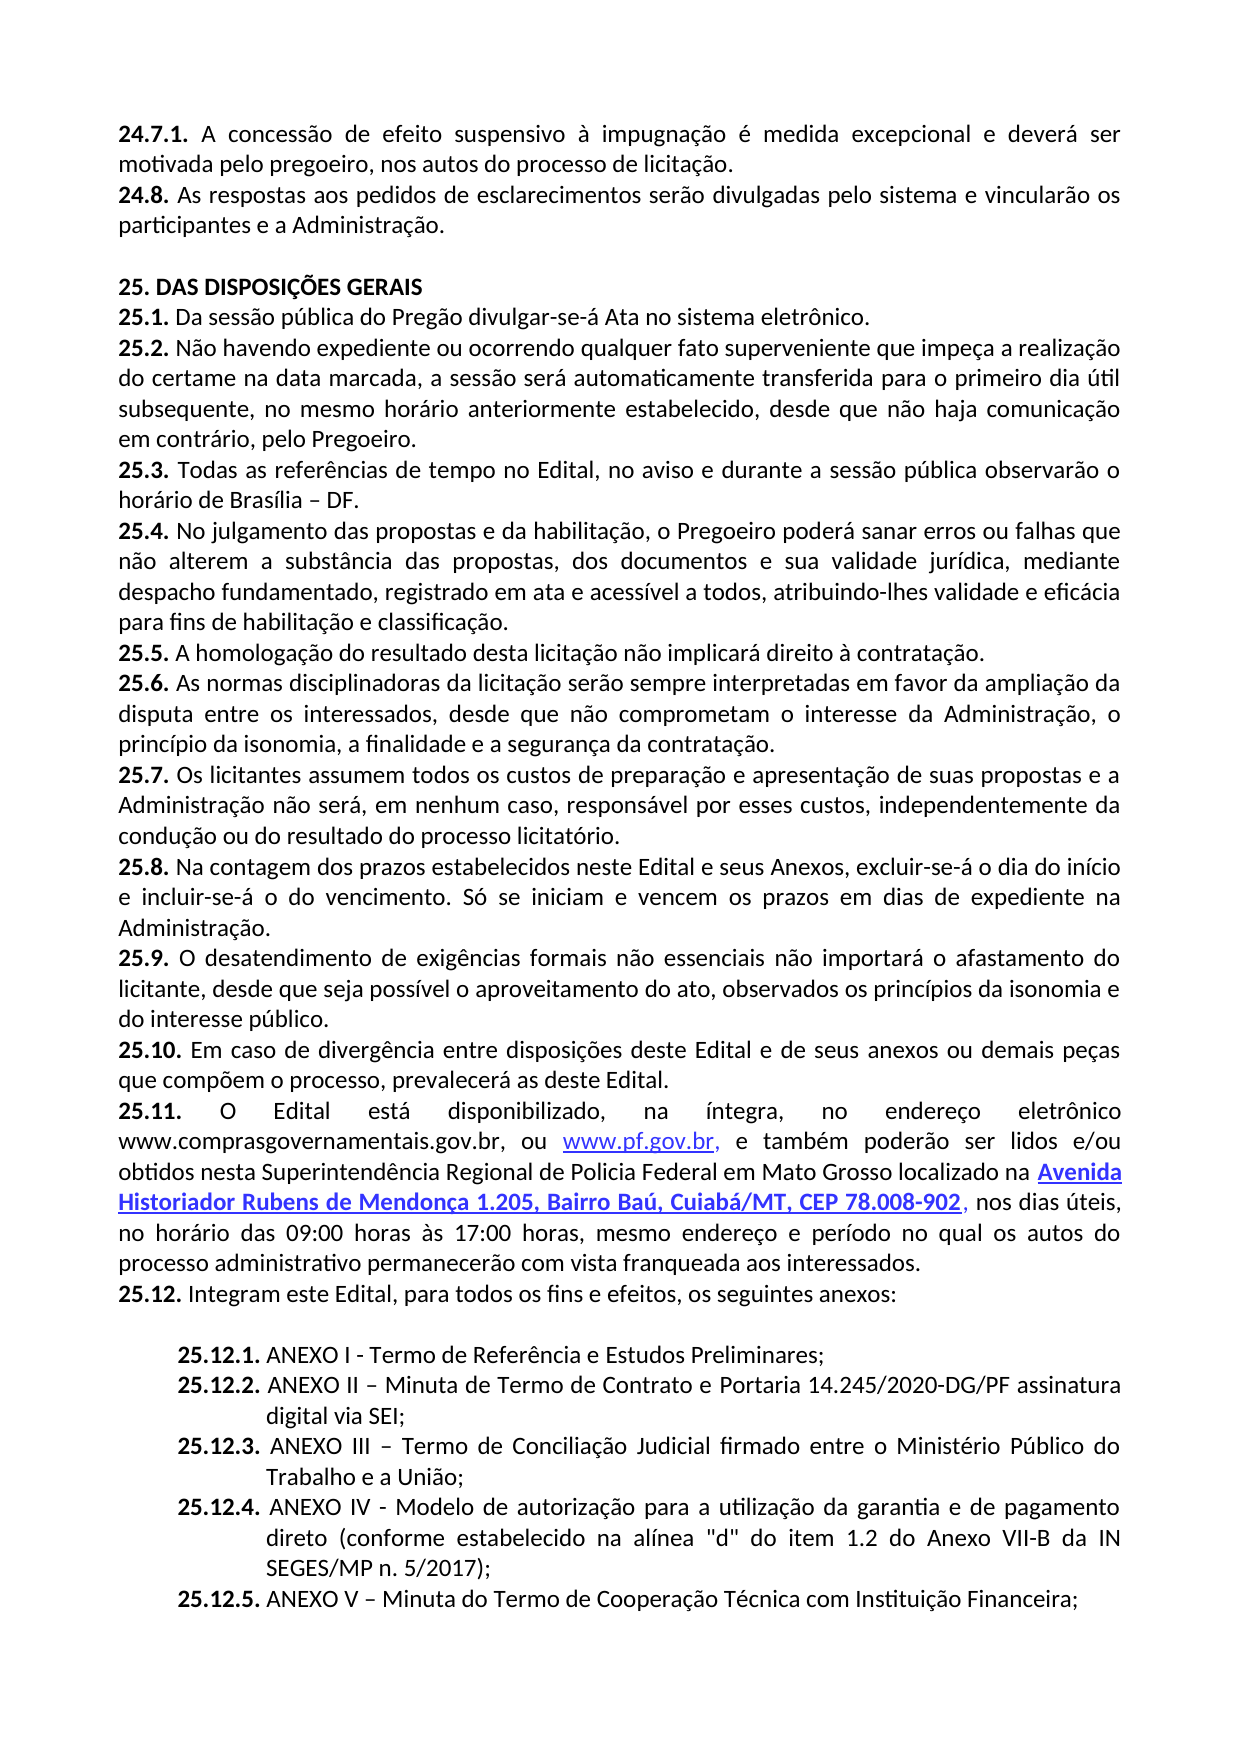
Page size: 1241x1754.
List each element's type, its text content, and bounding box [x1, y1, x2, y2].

text 25.1. Da sessão pública do Pregão divulgar-se-á Ata no sistema eletrônico. [118, 301, 1122, 332]
text 25.12.5. ANEXO V – Minuta do Termo de Cooperação Técnica com Instituição Financeira; [177, 1583, 1122, 1614]
text 25.6. As normas disciplinadoras da licitação serão sempre interpretadas em favor da ampliação da disputa entre os interessados, desde que não comprometam o interesse da Administração, o princípio da isonomia, a finalidade e a segurança da contratação. [118, 667, 1122, 759]
text 25.3. Todas as referências de tempo no Edital, no aviso e durante a sessão pública observarão o horário de Brasília – DF. [118, 454, 1122, 515]
text 25.5. A homologação do resultado desta licitação não implicará direito à contratação. [118, 637, 1122, 667]
text 25.12. Integram este Edital, para todos os fins e efeitos, os seguintes anexos: [118, 1278, 1122, 1308]
text 25.9. O desatendimento de exigências formais não essenciais não importará o afastamento do licitante, desde que seja possível o aproveitamento do ato, observados os princípios da isonomia e do interesse público. [118, 942, 1122, 1034]
text 25.4. No julgamento das propostas e da habilitação, o Pregoeiro poderá sanar erros ou falhas que não alterem a substância das propostas, dos documentos e sua validade jurídica, mediante despacho fundamentado, registrado em ata e acessível a todos, atribuindo-lhes validade e eficácia para fins de habilitação e classificação. [118, 515, 1122, 637]
text 25.12.4. ANEXO IV - Modelo de autorização para a utilização da garantia e de pagamento direto (conforme estabelecido na alínea "d" do item 1.2 do Anexo VII-B da IN SEGES/MP n. 5/2017); [177, 1492, 1122, 1583]
text 25.8. Na contagem dos prazos estabelecidos neste Edital e seus Anexos, excluir-se-á o dia do início e incluir-se-á o do vencimento. Só se iniciam e vencem os prazos em dias de expediente na Administração. [118, 851, 1122, 942]
text 24.7.1. A concessão de efeito suspensivo à impugnação é medida excepcional e deverá ser motivada pelo pregoeiro, nos autos do processo de licitação. [118, 118, 1122, 179]
text 25.12.3. ANEXO III – Termo de Conciliação Judicial firmado entre o Ministério Público do Trabalho e a União; [177, 1431, 1122, 1492]
text 25.12.2. ANEXO II – Minuta de Termo de Contrato e Portaria 14.245/2020-DG/PF assinatura digital via SEI; [177, 1369, 1122, 1431]
text 25.2. Não havendo expediente ou ocorrendo qualquer fato superveniente que impeça a realização do certame na data marcada, a sessão será automaticamente transferida para o primeiro dia útil subsequente, no mesmo horário anteriormente estabelecido, desde que não haja comunicação em contrário, pelo Pregoeiro. [118, 332, 1122, 454]
text 25.11. O Edital está disponibilizado, na íntegra, no endereço eletrônico www.comprasgovernamentais.gov.br, ou www.pf.gov.br, e também poderão ser lidos e/ou obtidos nesta Superintendência Regional de Policia Federal em Mato Grosso localizado na Avenida Historiador Rubens de Mendonça 1.205, Bairro Baú, Cuiabá/MT, CEP 78.008-902, nos dias úteis, no horário das 09:00 horas às 17:00 horas, mesmo endereço e período no qual os autos do processo administrativo permanecerão com vista franqueada aos interessados. [118, 1095, 1122, 1278]
text 24.8. As respostas aos pedidos de esclarecimentos serão divulgadas pelo sistema e vincularão os participantes e a Administração. [118, 179, 1122, 240]
text 25.10. Em caso de divergência entre disposições deste Edital e de seus anexos ou demais peças que compõem o processo, prevalecerá as deste Edital. [118, 1034, 1122, 1095]
text 25.12.1. ANEXO I - Termo de Referência e Estudos Preliminares; [177, 1339, 1122, 1369]
list 25. DAS DISPOSIÇÕES GERAIS [118, 271, 1124, 301]
text 25.7. Os licitantes assumem todos os custos de preparação e apresentação de suas propostas e a Administração não será, em nenhum caso, responsável por esses custos, independentemente da condução ou do resultado do processo licitatório. [118, 759, 1122, 851]
